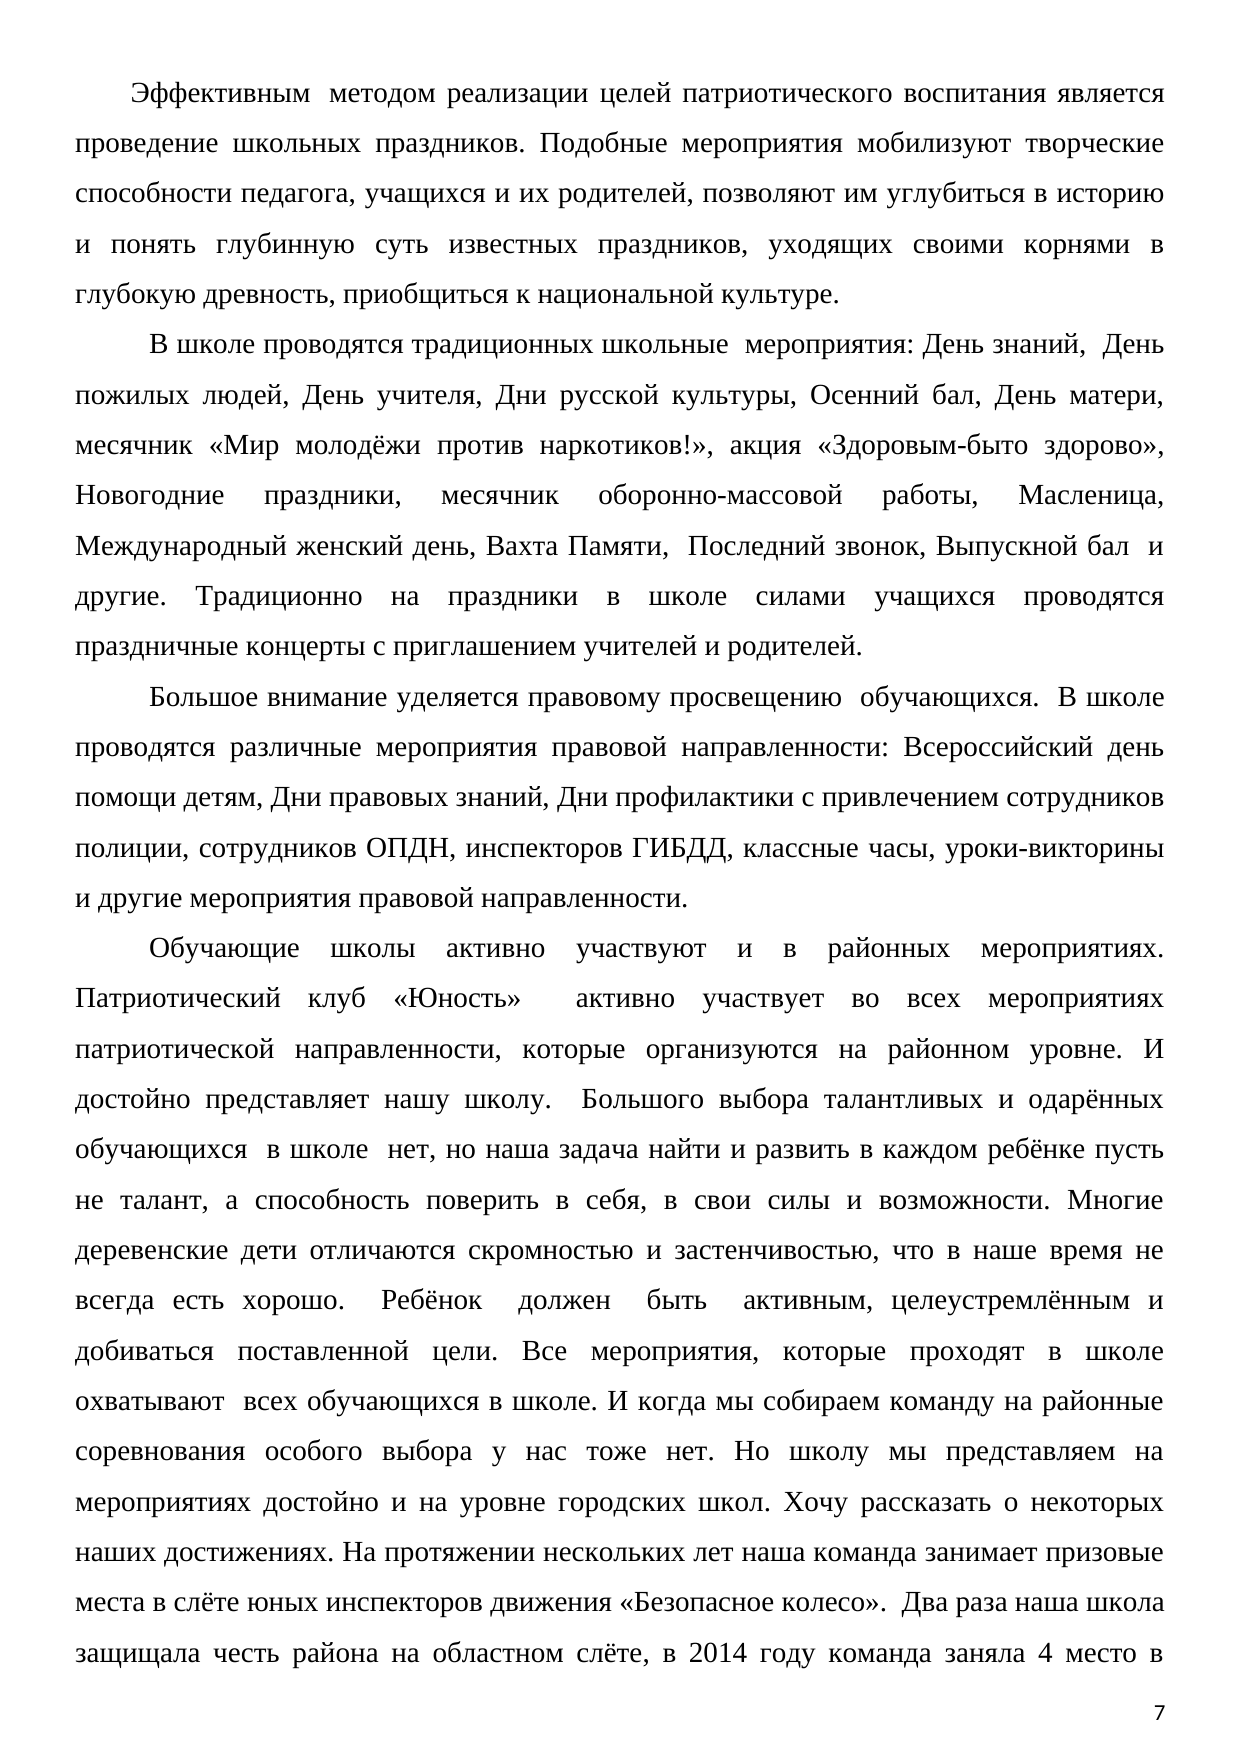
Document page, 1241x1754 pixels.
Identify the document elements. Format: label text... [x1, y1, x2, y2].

text Большое внимание уделяется правовому просвещению обучающихся. В школе проводятся различные мероприятия правовой направленности: Всероссийский день помощи детям, Дни правовых знаний, Дни профилактики с привлечением сотрудников полиции, сотрудников ОПДН, инспекторов ГИБДД, классные часы, уроки-викторины и другие мероприятия правовой направленности. [75, 679, 1165, 913]
text В школе проводятся традиционных школьные мероприятия: День знаний, День пожилых людей, День учителя, Дни русской культуры, Осенний бал, День матери, месячник «Мир молодёжи против наркотиков!», акция «Здоровым-быто здорово», Новогодние праздники, месячник оборонно-массовой работы, Масленица, Международный женский день, Вахта Памяти, Последний звонок, Выпускной бал и другие. Традиционно на праздники в школе силами учащихся проводятся праздничные концерты с приглашением учителей и родителей. [75, 327, 1165, 662]
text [75, 930, 1165, 1668]
text Эффективным методом реализации целей патриотического воспитания является проведение школьных праздников. Подобные мероприятия мобилизуют творческие способности педагога, учащихся и их родителей, позволяют им углубиться в историю и понять глубинную суть известных праздников, уходящих своими корнями в глубокую древность, приобщиться к национальной культуре. [75, 75, 1165, 310]
